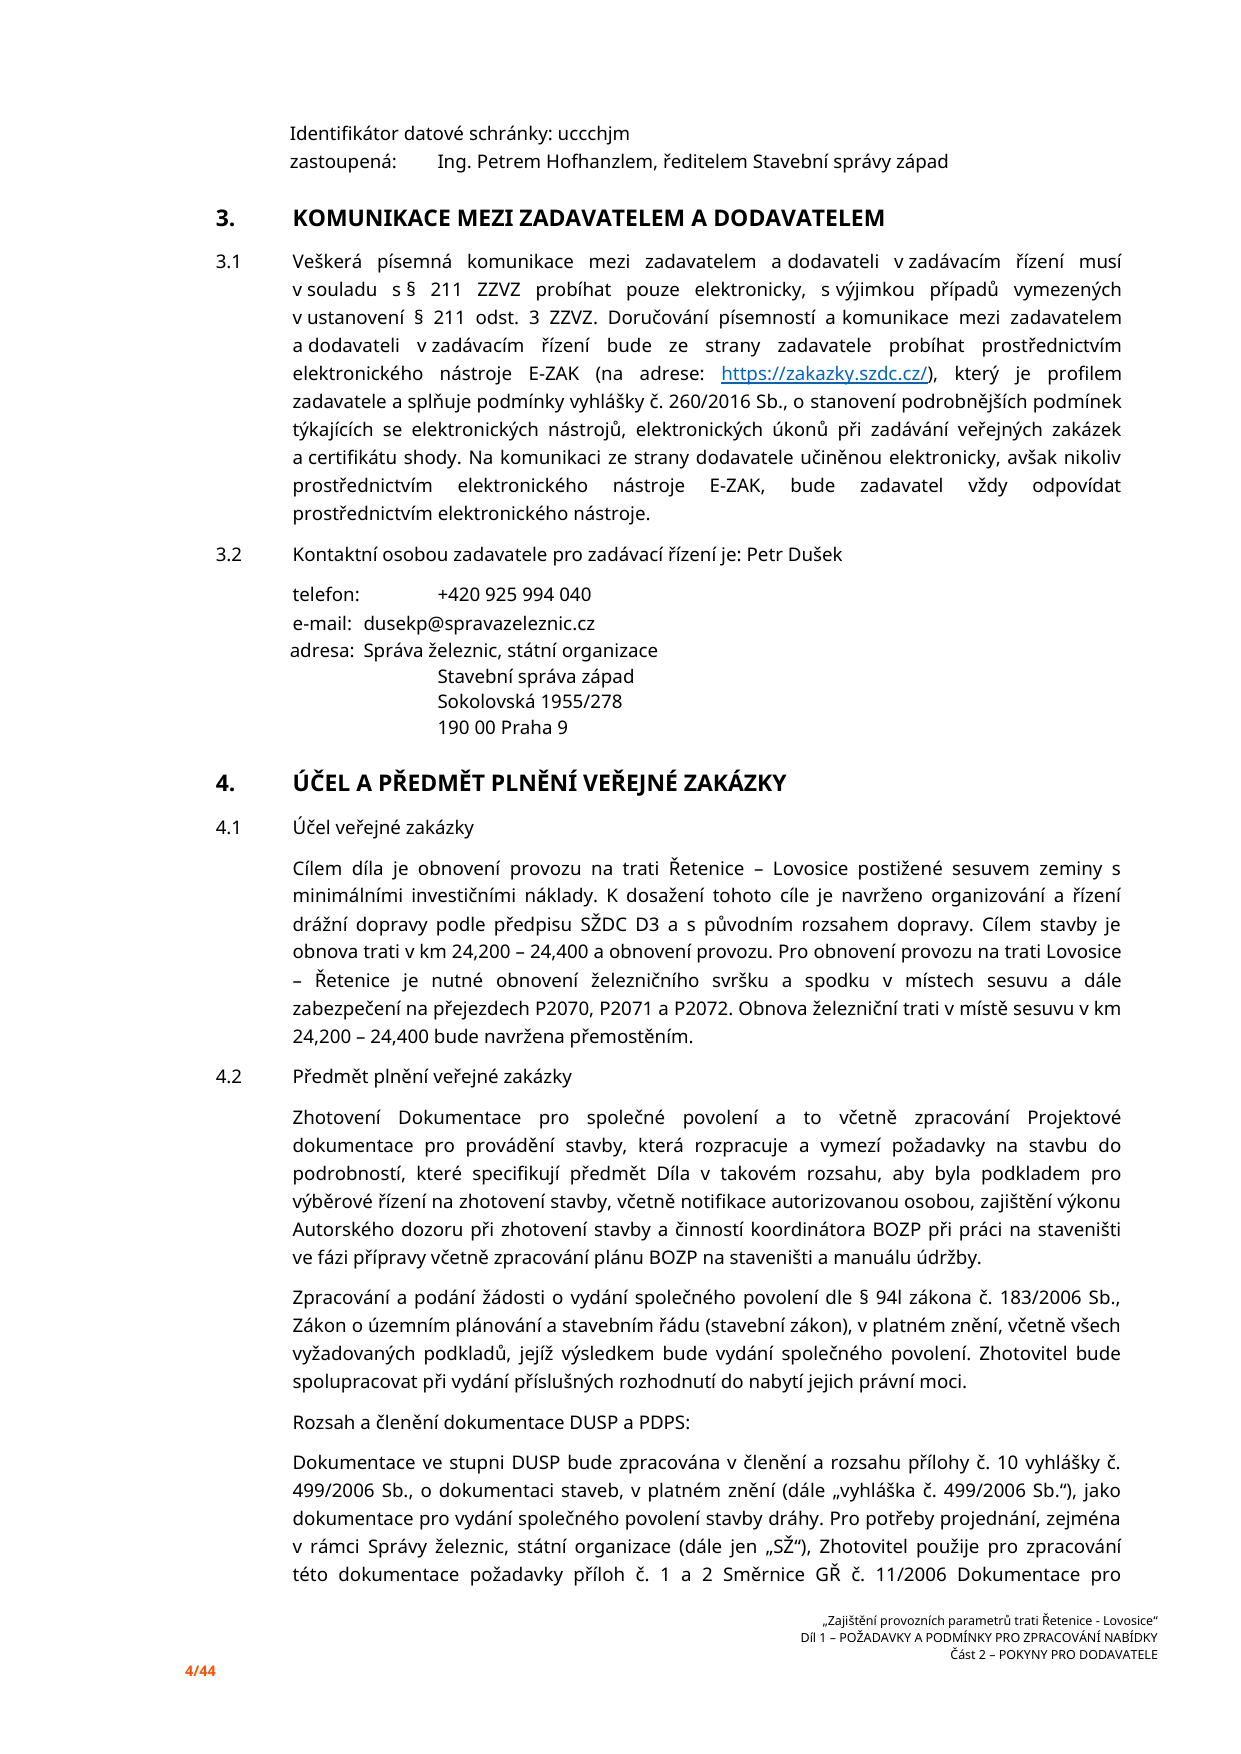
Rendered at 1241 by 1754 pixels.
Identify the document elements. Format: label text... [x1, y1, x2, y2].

list Zpracování a podání žádosti o vydání společného povolení dle § 94l zákona č. 183/2006 Sb., Zákon o územním plánování a stavebním řádu (stavební zákon), v platném znění, včetně všech vyžadovaných podkladů, jejíž výsledkem bude vydání společného povolení. Zhotovitel bude spolupracovat při vydání příslušných rozhodnutí do nabytí jejich právní moci. [292, 1284, 1122, 1394]
list Rozsah a členění dokumentace DUSP a PDPS: [292, 1409, 1122, 1435]
text Identifikátor datové schránky: uccchjm [289, 121, 1122, 146]
text Kontaktní osobou zadavatele pro zadávací řízení je: Petr Dušek [216, 541, 1122, 567]
text ÚČEL a PŘEDMĚT PLNĚNÍ VEŘEJNÉ ZAKÁZKY [216, 767, 1122, 799]
text Předmět plnění veřejné zakázky [216, 1063, 1122, 1089]
text telefon: +420 925 994 040 [292, 582, 1122, 607]
text Veškerá písemná komunikace mezi zadavatelem a dodavateli v zadávacím řízení musí v souladu s § 211 ZZVZ probíhat pouze elektronicky, s výjimkou případů vymezených v ustanovení § 211 odst. 3 ZZVZ. Doručování písemností a komunikace mezi zadavatelem a dodavateli v zadávacím řízení bude ze strany zadavatele probíhat prostřednictvím elektronického nástroje E-ZAK (na adrese: https://zakazky.szdc.cz/), který je profilem zadavatele a splňuje podmínky vyhlášky č. 260/2016 Sb., o stanovení podrobnějších podmínek týkajících se elektronických nástrojů, elektronických úkonů při zadávání veřejných zakázek a certifikátu shody. Na komunikaci ze strany dodavatele učiněnou elektronicky, avšak nikoliv prostřednictvím elektronického nástroje E-ZAK, bude zadavatel vždy odpovídat prostřednictvím elektronického nástroje. [216, 248, 1122, 526]
text Sokolovská 1955/278 [363, 689, 1122, 714]
text adresa: Správa železnic, státní organizace [289, 638, 1122, 663]
text 190 00 Praha 9 [292, 714, 1122, 740]
text Stavební správa západ [363, 663, 1122, 689]
text Cílem díla je obnovení provozu na trati Řetenice – Lovosice postižené sesuvem zeminy s minimálními investičními náklady. K dosažení tohoto cíle je navrženo organizování a řízení drážní dopravy podle předpisu SŽDC D3 a s původním rozsahem dopravy. Cílem stavby je obnova trati v km 24,200 – 24,400 a obnovení provozu. Pro obnovení provozu na trati Lovosice – Řetenice je nutné obnovení železničního svršku a spodku v místech sesuvu a dále zabezpečení na přejezdech P2070, P2071 a P2072. Obnova železniční trati v místě sesuvu v km 24,200 – 24,400 bude navržena přemostěním. [292, 855, 1122, 1048]
text KOMUNIKACE MEZI ZADAVATELEM a DODAVATELEM [216, 202, 1122, 233]
list Zhotovení Dokumentace pro společné povolení a to včetně zpracování Projektové dokumentace pro provádění stavby, která rozpracuje a vymezí požadavky na stavbu do podrobností, které specifikují předmět Díla v takovém rozsahu, aby byla podkladem pro výběrové řízení na zhotovení stavby, včetně notifikace autorizovanou osobou, zajištění výkonu Autorského dozoru při zhotovení stavby a činností koordinátora BOZP při práci na staveništi ve fázi přípravy včetně zpracování plánu BOZP na staveništi a manuálu údržby. [292, 1104, 1122, 1269]
text zastoupená: Ing. Petrem Hofhanzlem, ředitelem Stavební správy západ [289, 149, 1122, 174]
text e-mail: dusekp@spravazeleznic.cz [292, 610, 1122, 635]
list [292, 1450, 1122, 1587]
text Účel veřejné zakázky [216, 814, 1122, 840]
